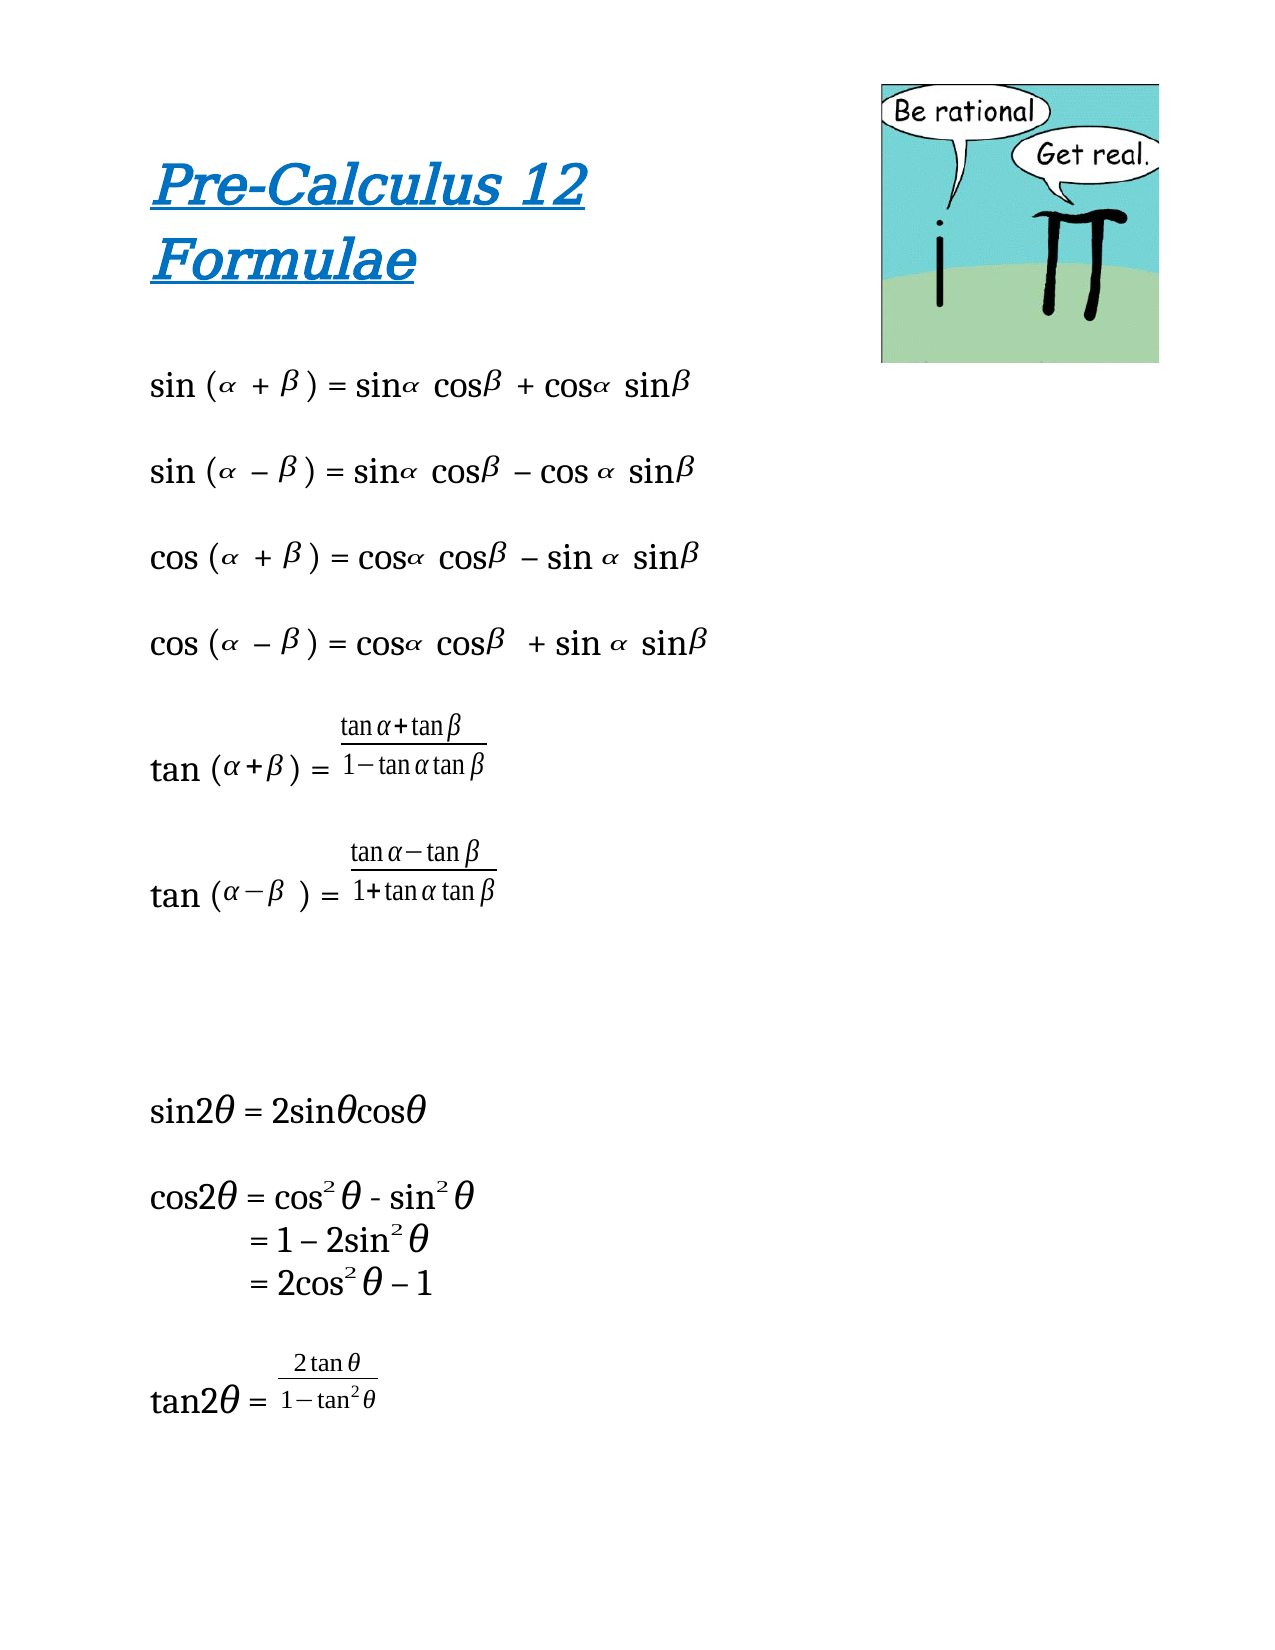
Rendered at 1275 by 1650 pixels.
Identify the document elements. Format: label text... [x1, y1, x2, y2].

text tan () = [150, 708, 1125, 791]
text cos ( – ) = cos cos + sin sin [150, 622, 1125, 665]
text tan2θ = [150, 1348, 1125, 1423]
text Pre-Calculus 12 Formulae [150, 150, 881, 290]
text = 2cosθ – 1 [150, 1262, 1125, 1305]
text cos ( + ) = cos cos – sin sin [150, 536, 1125, 579]
picture [881, 84, 1160, 363]
text = 1 – 2sinθ [150, 1219, 1125, 1262]
text cos2θ = cosθ - sinθ [150, 1176, 1125, 1219]
text sin ( – ) = sin cos – cos sin [150, 449, 1125, 493]
text sin ( + ) = sin cos + cos sin [150, 363, 1125, 406]
text sin2θ = 2sinθcosθ [150, 1089, 1125, 1133]
text tan ( ) = [150, 834, 1125, 917]
